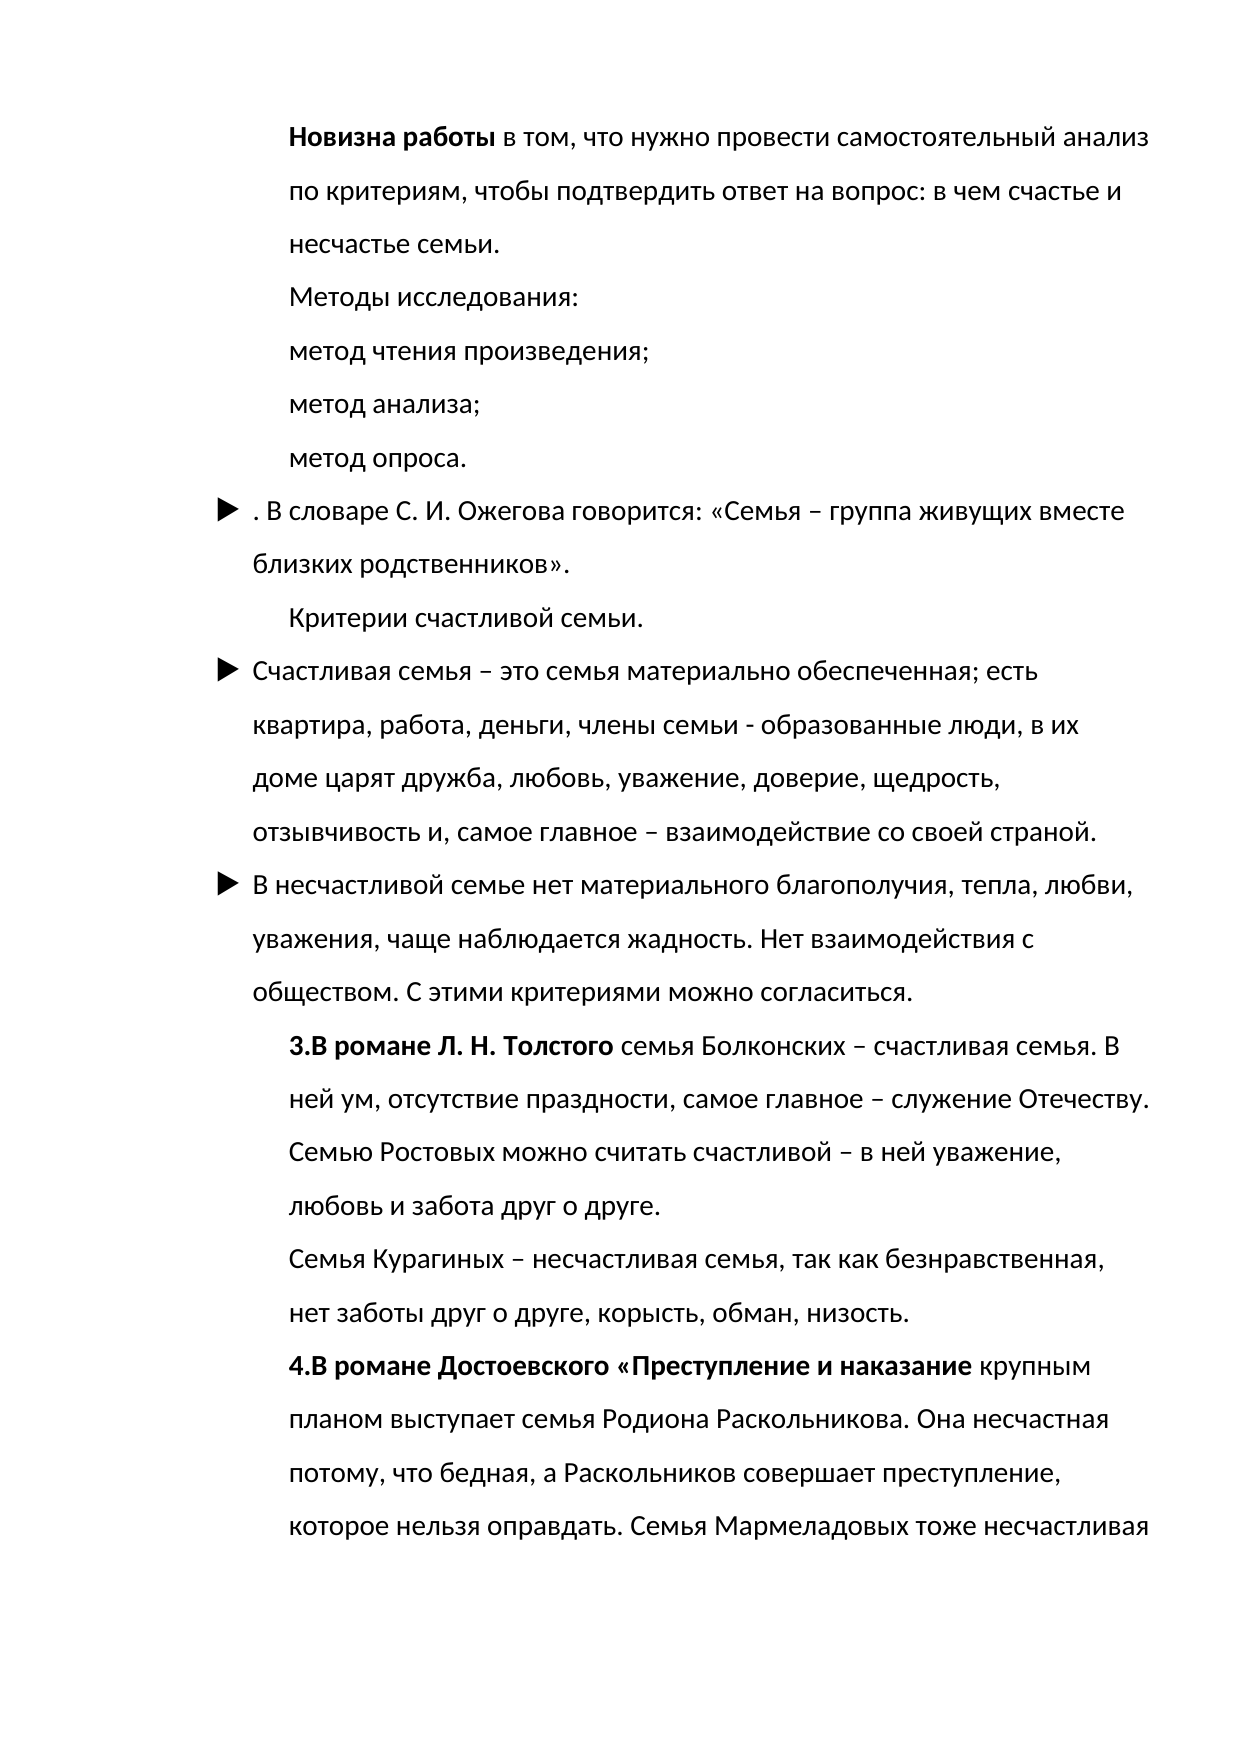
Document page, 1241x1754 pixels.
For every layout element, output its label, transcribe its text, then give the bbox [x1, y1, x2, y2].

list Критерии счастливой семьи. [288, 599, 1152, 635]
list Счастливая семья – это семья материально обеспеченная; есть квартира, работа, деньги, члены семьи - образованные люди, в их доме царят дружба, любовь, уважение, доверие, щедрость, отзывчивость и, самое главное – взаимодействие со своей страной. [215, 652, 1152, 848]
list метод опроса. [288, 439, 1152, 474]
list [288, 1347, 1152, 1543]
list Методы исследования: [288, 278, 1152, 314]
list . В словаре С. И. Ожегова говорится: «Семья – группа живущих вместе близких родственников». [215, 492, 1152, 581]
list 3.В романе Л. Н. Толстого семья Болконских – счастливая семья. В ней ум, отсутствие праздности, самое главное – служение Отечеству. [288, 1027, 1152, 1116]
list Семья Курагиных – несчастливая семья, так как безнравственная, нет заботы друг о друге, корысть, обман, низость. [288, 1240, 1152, 1329]
list В несчастливой семье нет материального благополучия, тепла, любви, уважения, чаще наблюдается жадность. Нет взаимодействия с обществом. С этими критериями можно согласиться. [215, 866, 1152, 1009]
list Новизна работы в том, что нужно провести самостоятельный анализ по критериям, чтобы подтвердить ответ на вопрос: в чем счастье и несчастье семьи. [288, 118, 1152, 261]
list метод анализа; [288, 385, 1152, 421]
list метод чтения произведения; [288, 332, 1152, 367]
list Семью Ростовых можно считать счастливой – в ней уважение, любовь и забота друг о друге. [288, 1133, 1152, 1222]
